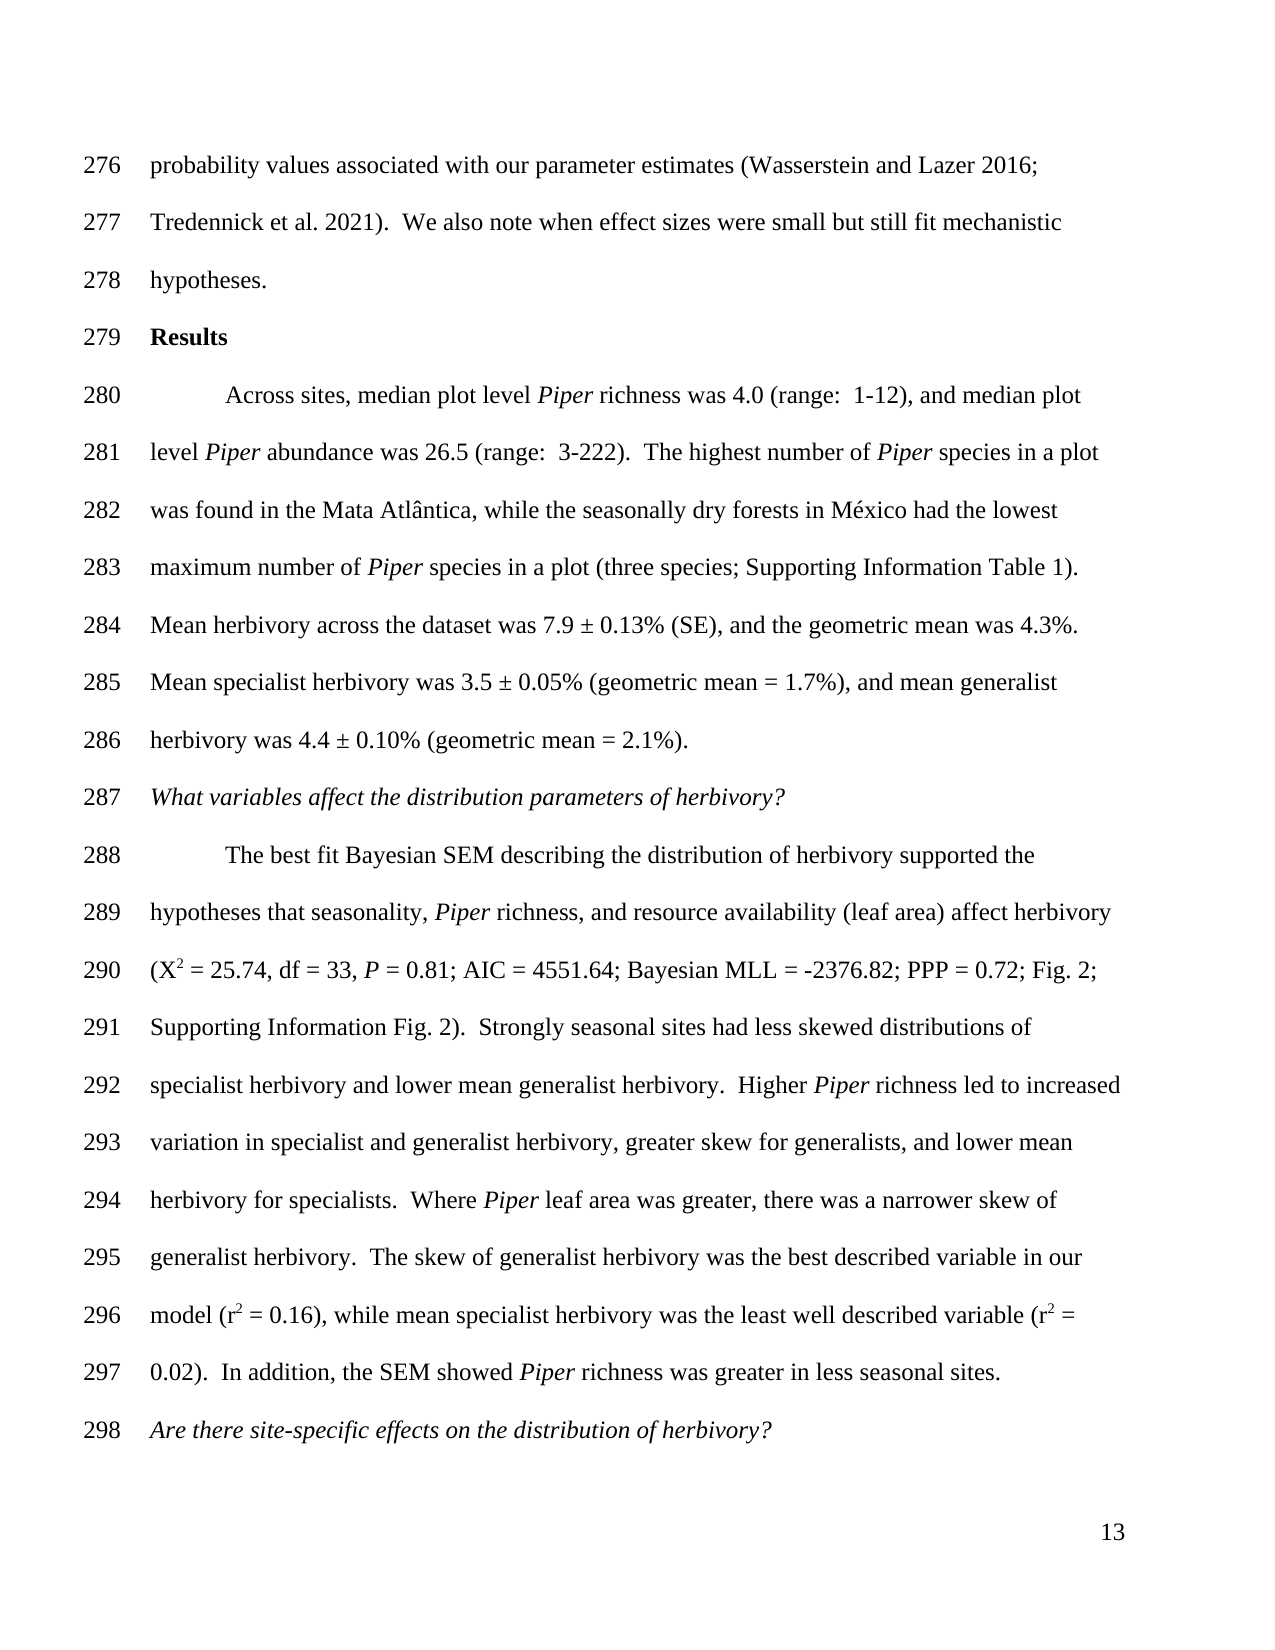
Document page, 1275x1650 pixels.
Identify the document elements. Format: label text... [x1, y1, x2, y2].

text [150, 150, 1125, 294]
text What variables affect the distribution parameters of herbivory? [150, 782, 1125, 811]
text The best fit Bayesian SEM describing the distribution of herbivory supported the hypotheses that seasonality, Piper richness, and resource availability (leaf area) affect herbivory (X2 = 25.74, df = 33, P = 0.81; AIC = 4551.64; Bayesian MLL = -2376.82; PPP = 0.72; Fig. 2; Supporting Information Fig. 2). Strongly seasonal sites had less skewed distributions of specialist herbivory and lower mean generalist herbivory. Higher Piper richness led to increased variation in specialist and generalist herbivory, greater skew for generalists, and lower mean herbivory for specialists. Where Piper leaf area was greater, there was a narrower skew of generalist herbivory. The skew of generalist herbivory was the best described variable in our model (r2 = 0.16), while mean specialist herbivory was the least well described variable (r2 = 0.02). In addition, the SEM showed Piper richness was greater in less seasonal sites. [150, 840, 1125, 1386]
text Results [150, 322, 1125, 351]
text Across sites, median plot level Piper richness was 4.0 (range: 1-12), and median plot level Piper abundance was 26.5 (range: 3-222). The highest number of Piper species in a plot was found in the Mata Atlântica, while the seasonally dry forests in México had the lowest maximum number of Piper species in a plot (three species; Supporting Information Table 1). Mean herbivory across the dataset was 7.9 ± 0.13% (SE), and the geometric mean was 4.3%. Mean specialist herbivory was 3.5 ± 0.05% (geometric mean = 1.7%), and mean generalist herbivory was 4.4 ± 0.10% (geometric mean = 2.1%). [150, 380, 1125, 754]
text Are there site-specific effects on the distribution of herbivory? [150, 1415, 1125, 1444]
